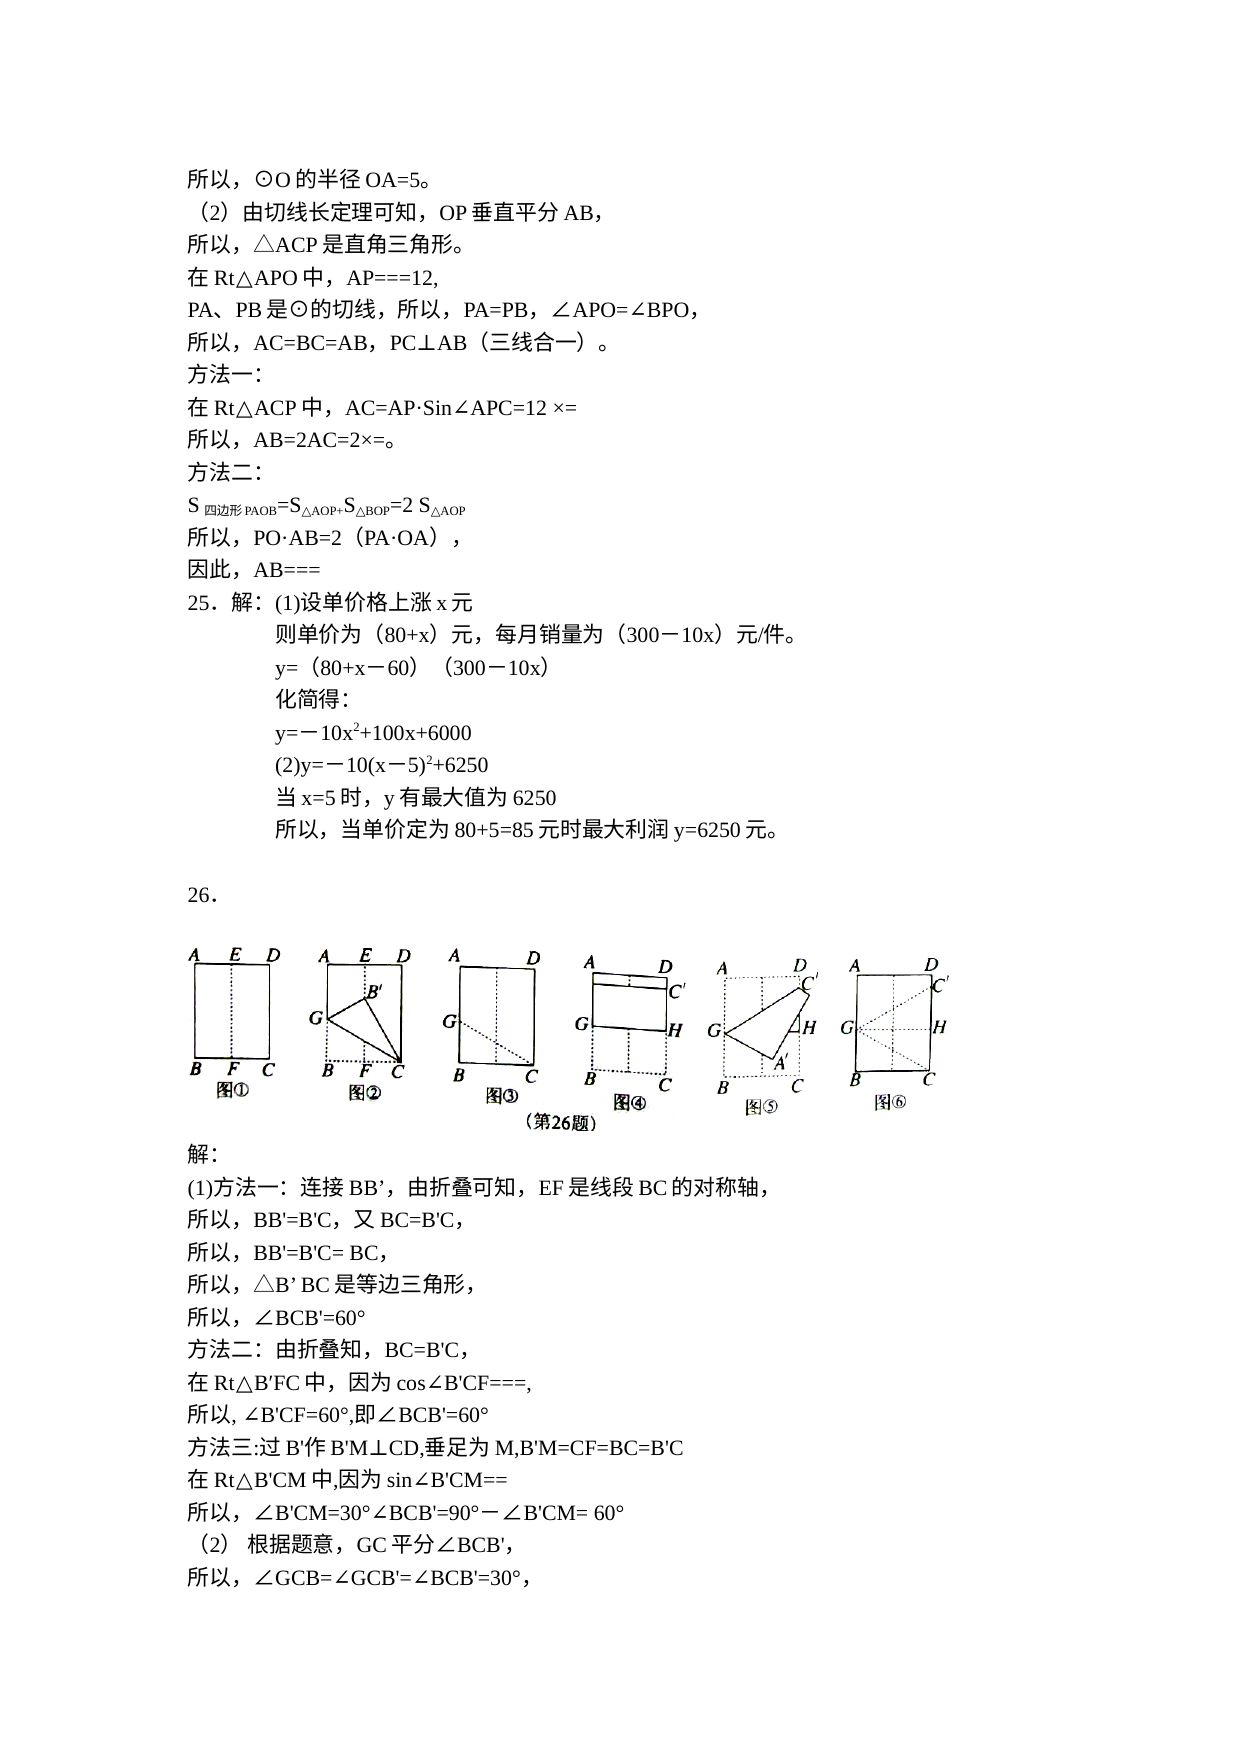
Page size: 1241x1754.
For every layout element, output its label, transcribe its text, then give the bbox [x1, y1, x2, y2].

text 因此，AB=== [187, 552, 1053, 584]
text 所以，∠BCB'=60° [187, 1299, 1053, 1332]
text 26． [187, 877, 1053, 909]
text S四边形PAOB=S△AOP+S△BOP=2 S△AOP [187, 487, 1053, 519]
text 在Rt△ACP中，AC=AP·Sin∠APC=12 ×= [187, 389, 1053, 422]
text 方法一： [187, 357, 1053, 389]
text 在Rt△APO中，AP===12, [187, 259, 1053, 292]
text y=－10x2+100x+6000 [187, 714, 1053, 747]
text （2） 根据题意，GC平分∠BCB'， [187, 1527, 1053, 1559]
text (2)y=－10(x－5)2+6250 [187, 747, 1053, 779]
text 方法三:过B'作B'M⊥CD,垂足为M,B'M=CF=BC=B'C [187, 1429, 1053, 1462]
text 所以，⊙O的半径OA=5。 [187, 162, 1053, 194]
text 所以，PO·AB=2（PA·OA）， [187, 519, 1053, 552]
text 所以，AB=2AC=2×=。 [187, 422, 1053, 454]
text 在Rt△B'CM中,因为sin∠B'CM== [187, 1462, 1053, 1494]
text 所以，当单价定为80+5=85元时最大利润y=6250元。 [187, 812, 1053, 844]
text 所以，BB'=B'C= BC， [187, 1234, 1053, 1267]
text （2）由切线长定理可知，OP垂直平分AB， [187, 194, 1053, 227]
text PA、PB是⊙的切线，所以，PA=PB，∠APO=∠BPO， [187, 292, 1053, 324]
text 25．解：(1)设单价格上涨x元 [187, 584, 1053, 617]
text y=（80+x－60）（300－10x） [187, 649, 1053, 682]
text 所以, ∠B'CF=60°,即∠BCB'=60° [187, 1397, 1053, 1429]
text 解： [187, 1137, 1053, 1169]
text 所以，△ACP是直角三角形。 [187, 227, 1053, 259]
text 所以，△B’ BC是等边三角形， [187, 1267, 1053, 1299]
text (1)方法一：连接BB’，由折叠可知，EF是线段BC的对称轴， [187, 1169, 1053, 1202]
text 化简得： [187, 682, 1053, 714]
text 在Rt△B′FC中，因为cos∠B'CF===, [187, 1364, 1053, 1397]
text 所以，∠GCB=∠GCB'=∠BCB'=30°， [187, 1559, 1053, 1592]
text 所以，BB'=B'C，又BC=B'C， [187, 1202, 1053, 1234]
text 方法二： [187, 454, 1053, 487]
text 所以，AC=BC=AB，PC⊥AB（三线合一）。 [187, 324, 1053, 357]
text 则单价为（80+x）元，每月销量为（300－10x）元/件。 [187, 617, 1053, 649]
text 所以，∠B'CM=30°∠BCB'=90°－∠B'CM= 60° [187, 1494, 1053, 1527]
text 方法二：由折叠知，BC=B'C， [187, 1332, 1053, 1364]
text 当x=5时，y有最大值为6250 [187, 779, 1053, 812]
